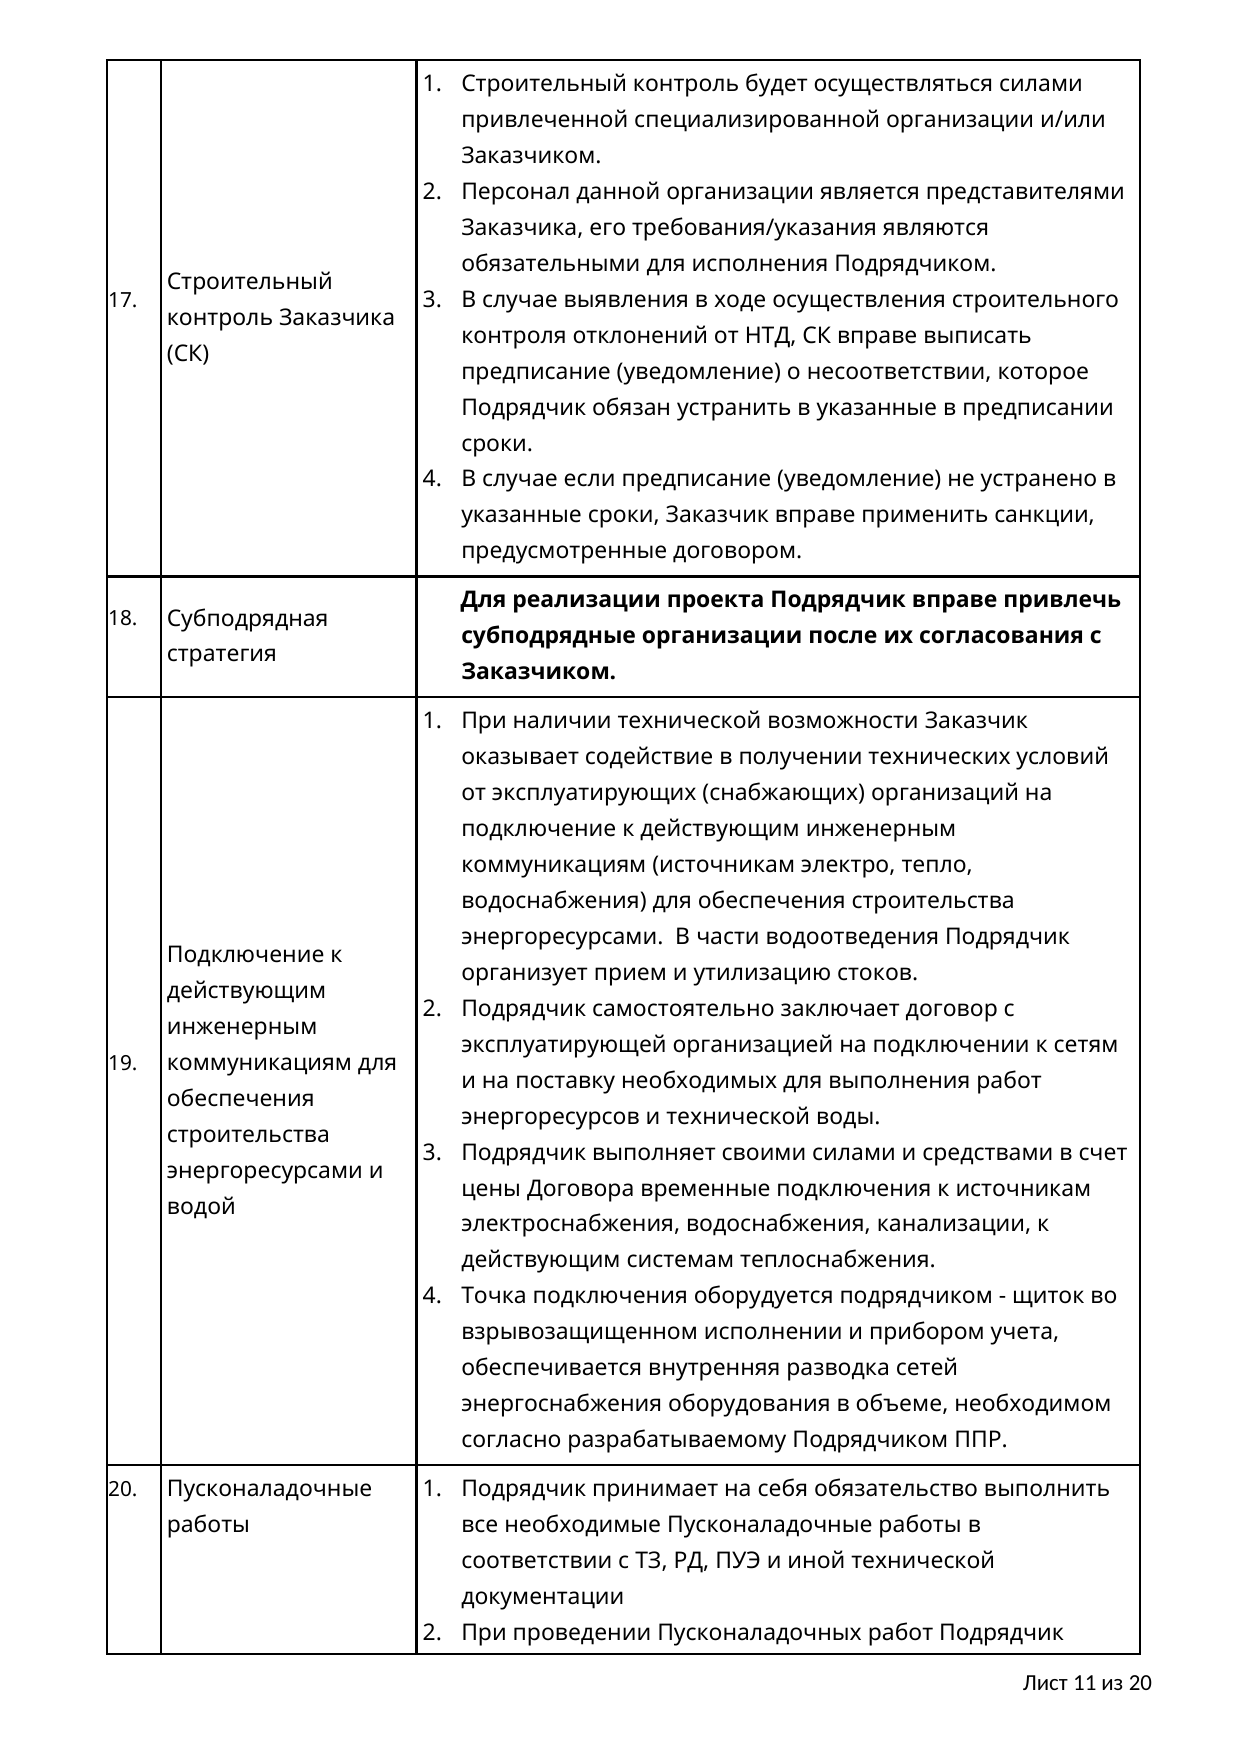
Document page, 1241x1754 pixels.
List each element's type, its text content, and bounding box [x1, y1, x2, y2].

table_cell Строительный контроль Заказчика (СК) [162, 61, 415, 575]
table_cell Для реализации проекта Подрядчик вправе привлечь субподрядные организации после их согласования с Заказчиком. [418, 578, 1139, 696]
table_cell При наличии технической возможности Заказчик оказывает содействие в получении технических условий от эксплуатирующих (снабжающих) организаций на подключение к действующим инженерным коммуникациям (источникам электро, тепло, водоснабжения) для обеспечения строительства энергоресурсами. В части водоотведения Подрядчик организует прием и утилизацию стоков. Подрядчик самостоятельно заключает договор с эксплуатирующей организацией на подключении к сетям и на поставку необходимых для выполнения работ энергоресурсов и технической воды. Подрядчик выполняет своими силами и средствами в счет цены Договора временные подключения к источникам электроснабжения, водоснабжения, канализации, к действующим системам теплоснабжения. Точка подключения оборудуется подрядчиком - щиток во взрывозащищенном исполнении и прибором учета, обеспечивается внутренняя разводка сетей энергоснабжения оборудования в объеме, необходимом согласно разрабатываемому Подрядчиком ППР. [418, 698, 1139, 1464]
table_cell [108, 698, 160, 1464]
table_cell Строительный контроль будет осуществляться силами привлеченной специализированной организации и/или Заказчиком. Персонал данной организации является представителями Заказчика, его требования/указания являются обязательными для исполнения Подрядчиком. В случае выявления в ходе осуществления строительного контроля отклонений от НТД, СК вправе выписать предписание (уведомление) о несоответствии, которое Подрядчик обязан устранить в указанные в предписании сроки. В случае если предписание (уведомление) не устранено в указанные сроки, Заказчик вправе применить санкции, предусмотренные договором. [418, 61, 1139, 575]
table_cell Субподрядная стратегия [162, 578, 415, 696]
table_cell [108, 61, 160, 575]
table_cell Подключение к действующим инженерным коммуникациям для обеспечения строительства энергоресурсами и водой [162, 698, 415, 1464]
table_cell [162, 1466, 415, 1653]
table_cell [108, 1466, 160, 1653]
table_cell [108, 578, 160, 696]
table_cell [418, 1466, 1139, 1653]
